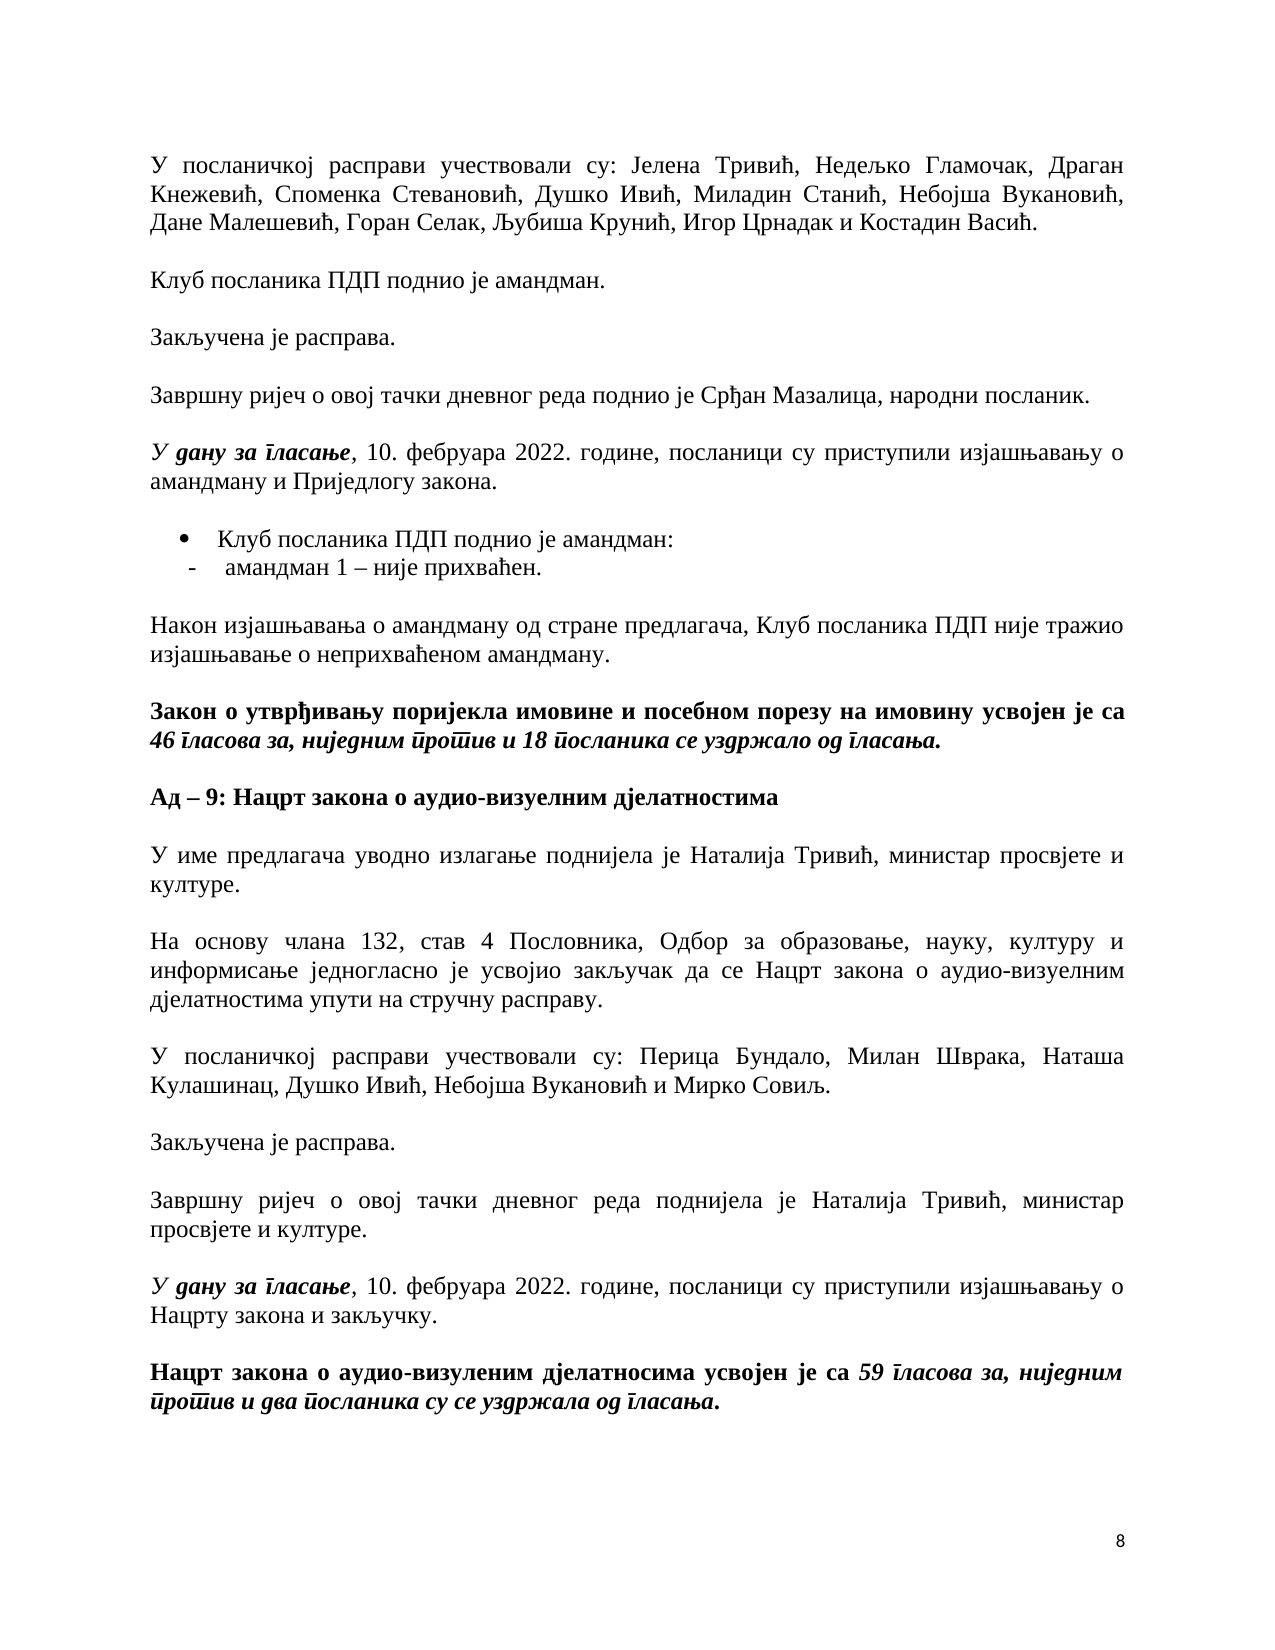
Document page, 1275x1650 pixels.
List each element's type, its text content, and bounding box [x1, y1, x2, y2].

text У посланичкој расправи учествовали су: Перица Бундало, Милан Шврака, Наташа Кулашинац, Душко Ивић, Небојша Вукановић и Мирко Совиљ. [150, 1041, 1125, 1099]
text У дану за гласање, 10. фебруара 2022. године, посланици су приступили изјашњавању о амандману и Приједлогу закона. [150, 437, 1125, 495]
text Нацрт закона о аудио-визуленим дјелатносима усвојен је са 59 гласова за, ниједним против и два посланика су се уздржала од гласања. [150, 1357, 1125, 1415]
text Завршну ријеч о овој тачки дневног реда поднијела је Наталија Тривић, министар просвјете и културе. [150, 1185, 1125, 1242]
list Клуб посланика ПДП поднио је амандман: [180, 524, 1125, 552]
text У име предлагача уводно излагање поднијела је Наталија Тривић, министар просвјете и културе. [150, 840, 1125, 897]
text Закон о утврђивању поријекла имовине и посебном порезу на имовину усвојен је са 46 гласова за, ниједним против и 18 посланика се уздржало од гласања. [150, 696, 1125, 754]
text Након изјашњавања о амандману од стране предлагача, Клуб посланика ПДП није тражио изјашњавање о неприхваћеном амандману. [150, 610, 1125, 667]
text У посланичкој расправи учествовали су: Јелена Тривић, Недељко Гламочак, Драган Кнежевић, Споменка Стевановић, Душко Ивић, Миладин Станић, Небојша Вукановић, Дане Малешевић, Горан Селак, Љубиша Крунић, Игор Црнадак и Костадин Васић. [150, 150, 1125, 236]
text Закључена је расправа. [150, 1127, 1125, 1156]
text Ад – 9: Нацрт закона о аудио-визуелним дјелатностима [150, 782, 1125, 811]
text На основу члана 132, став 4 Пословника, Одбор за образовање, науку, културу и информисање једногласно је усвојио закључак да се Нацрт закона о аудио-визуелним дјелатностима упути на стручну расправу. [150, 926, 1125, 1012]
text Завршну ријеч о овој тачки дневног реда поднио је Срђан Мазалица, народни посланик. [150, 380, 1125, 409]
text Закључена је расправа. [150, 322, 1125, 351]
list амандман 1 – није прихваћен. [188, 552, 1125, 581]
text У дану за гласање, 10. фебруара 2022. године, посланици су приступили изјашњавању о Нацрту закона и закључку. [150, 1271, 1125, 1329]
text Клуб посланика ПДП поднио је амандман. [150, 265, 1125, 294]
